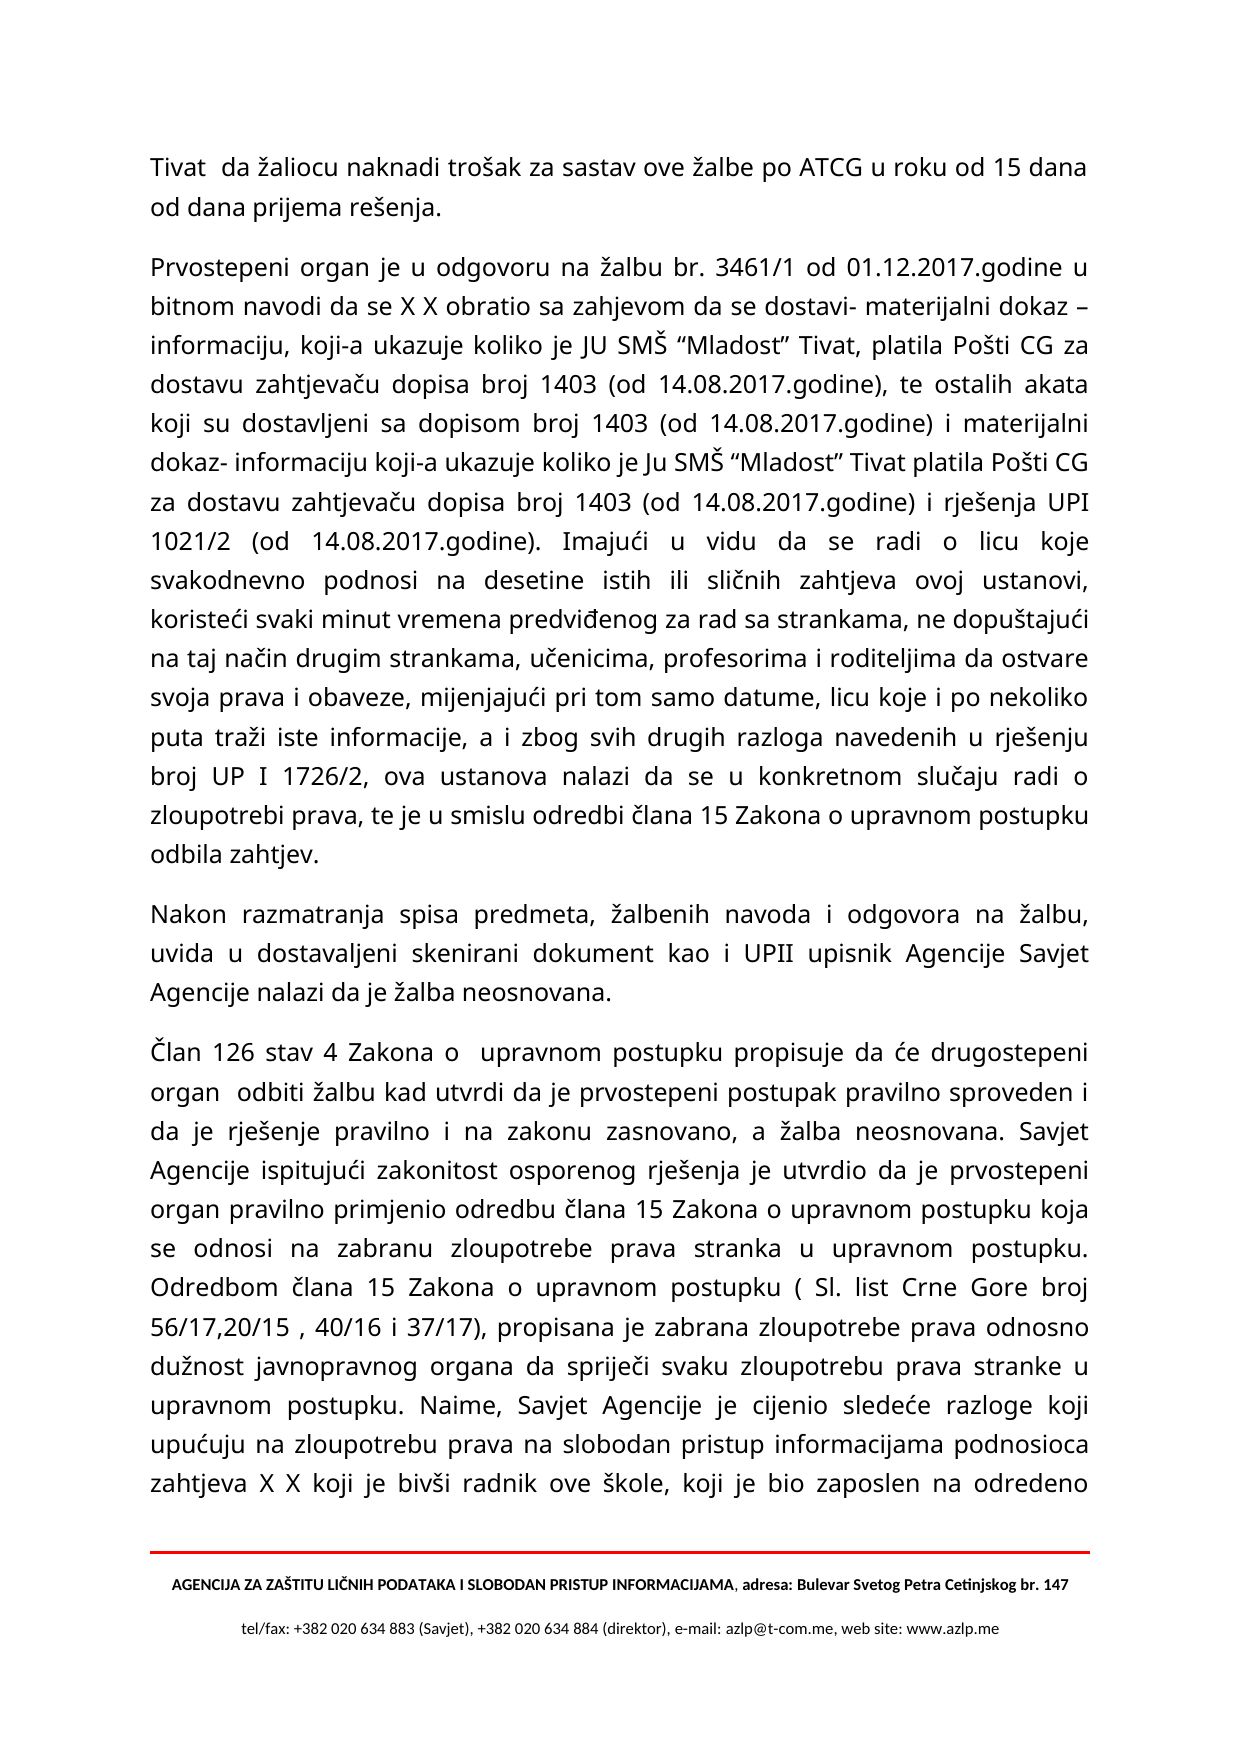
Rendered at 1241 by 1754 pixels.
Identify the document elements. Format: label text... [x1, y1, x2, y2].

text Prvostepeni organ je u odgovoru na žalbu br. 3461/1 od 01.12.2017.godine u bitnom navodi da se X X obratio sa zahjevom da se dostavi- materijalni dokaz – informaciju, koji-a ukazuje koliko je JU SMŠ “Mladost” Tivat, platila Pošti CG za dostavu zahtjevaču dopisa broj 1403 (od 14.08.2017.godine), te ostalih akata koji su dostavljeni sa dopisom broj 1403 (od 14.08.2017.godine) i materijalni dokaz- informaciju koji-a ukazuje koliko je Ju SMŠ “Mladost” Tivat platila Pošti CG za dostavu zahtjevaču dopisa broj 1403 (od 14.08.2017.godine) i rješenja UPI 1021/2 (od 14.08.2017.godine). Imajući u vidu da se radi o licu koje svakodnevno podnosi na desetine istih ili sličnih zahtjeva ovoj ustanovi, koristeći svaki minut vremena predviđenog za rad sa strankama, ne dopuštajući na taj način drugim strankama, učenicima, profesorima i roditeljima da ostvare svoja prava i obaveze, mijenjajući pri tom samo datume, licu koje i po nekoliko puta traži iste informacije, a i zbog svih drugih razloga navedenih u rješenju broj UP I 1726/2, ova ustanova nalazi da se u konkretnom slučaju radi o zloupotrebi prava, te je u smislu odredbi člana 15 Zakona o upravnom postupku odbila zahtjev. [150, 249, 1090, 871]
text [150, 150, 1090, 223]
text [150, 1035, 1090, 1500]
text Nakon razmatranja spisa predmeta, žalbenih navoda i odgovora na žalbu, uvida u dostavaljeni skenirani dokument kao i UPII upisnik Agencije Savjet Agencije nalazi da je žalba neosnovana. [150, 897, 1090, 1009]
